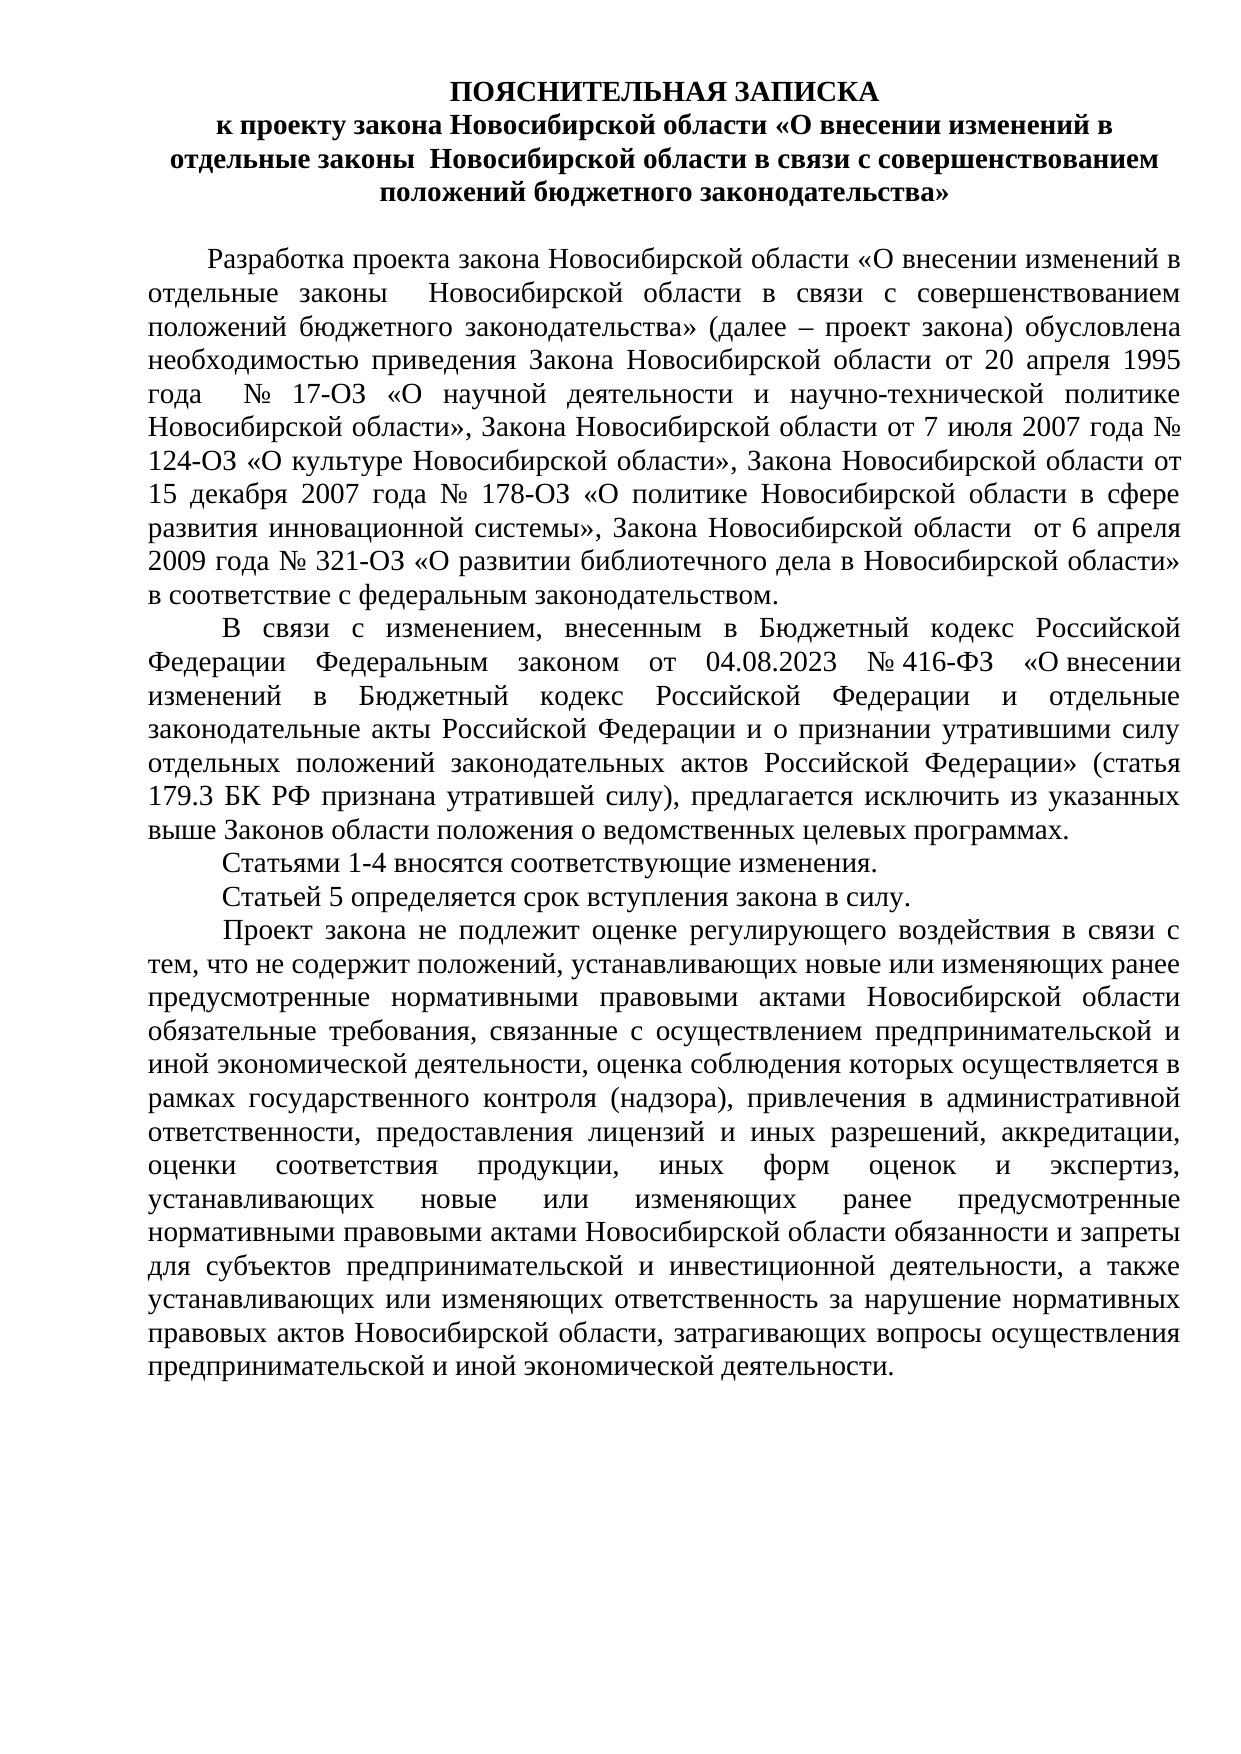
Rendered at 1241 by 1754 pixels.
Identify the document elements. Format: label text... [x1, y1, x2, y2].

text к проекту закона Новосибирской области «О внесении изменений в отдельные законы Новосибирской области в связи с совершенствованием положений бюджетного законодательства» [148, 107, 1181, 208]
text ПОЯСНИТЕЛЬНАЯ ЗАПИСКА [148, 74, 1181, 107]
text Статьями 1-4 вносятся соответствующие изменения. [148, 845, 1181, 879]
text Проект закона не подлежит оценке регулирующего воздействия в связи с тем, что не содержит положений, устанавливающих новые или изменяющих ранее предусмотренные нормативными правовыми актами Новосибирской области обязательные требования, связанные с осуществлением предпринимательской и иной экономической деятельности, оценка соблюдения которых осуществляется в рамках государственного контроля (надзора), привлечения в административной ответственности, предоставления лицензий и иных разрешений, аккредитации, оценки соответствия продукции, иных форм оценок и экспертиз, устанавливающих новые или изменяющих ранее предусмотренные нормативными правовыми актами Новосибирской области обязанности и запреты для субъектов предпринимательской и инвестиционной деятельности, а также устанавливающих или изменяющих ответственность за нарушение нормативных правовых актов Новосибирской области, затрагивающих вопросы осуществления предпринимательской и иной экономической деятельности. [148, 912, 1181, 1382]
text Разработка проекта закона Новосибирской области «О внесении изменений в отдельные законы Новосибирской области в связи с совершенствованием положений бюджетного законодательства» (далее – проект закона) обусловлена необходимостью приведения Закона Новосибирской области от 20 апреля 1995 года № 17-ОЗ «О научной деятельности и научно-технической политике Новосибирской области», Закона Новосибирской области от 7 июля 2007 года № 124-ОЗ «О культуре Новосибирской области», Закона Новосибирской области от 15 декабря 2007 года № 178-ОЗ «О политике Новосибирской области в сфере развития инновационной системы», Закона Новосибирской области от 6 апреля 2009 года № 321-ОЗ «О развитии библиотечного дела в Новосибирской области» в соответствие с федеральным законодательством. [148, 242, 1181, 376]
text Статьей 5 определяется срок вступления закона в силу. [148, 879, 1181, 912]
text В связи с изменением, внесенным в Бюджетный кодекс Российской Федерации Федеральным законом от 04.08.2023 № 416-ФЗ «О внесении изменений в Бюджетный кодекс Российской Федерации и отдельные законодательные акты Российской Федерации и о признании утратившими силу отдельных положений законодательных актов Российской Федерации» (статья 179.3 БК РФ признана утратившей силу), предлагается исключить из указанных выше Законов области положения о ведомственных целевых программах. [148, 611, 1181, 845]
